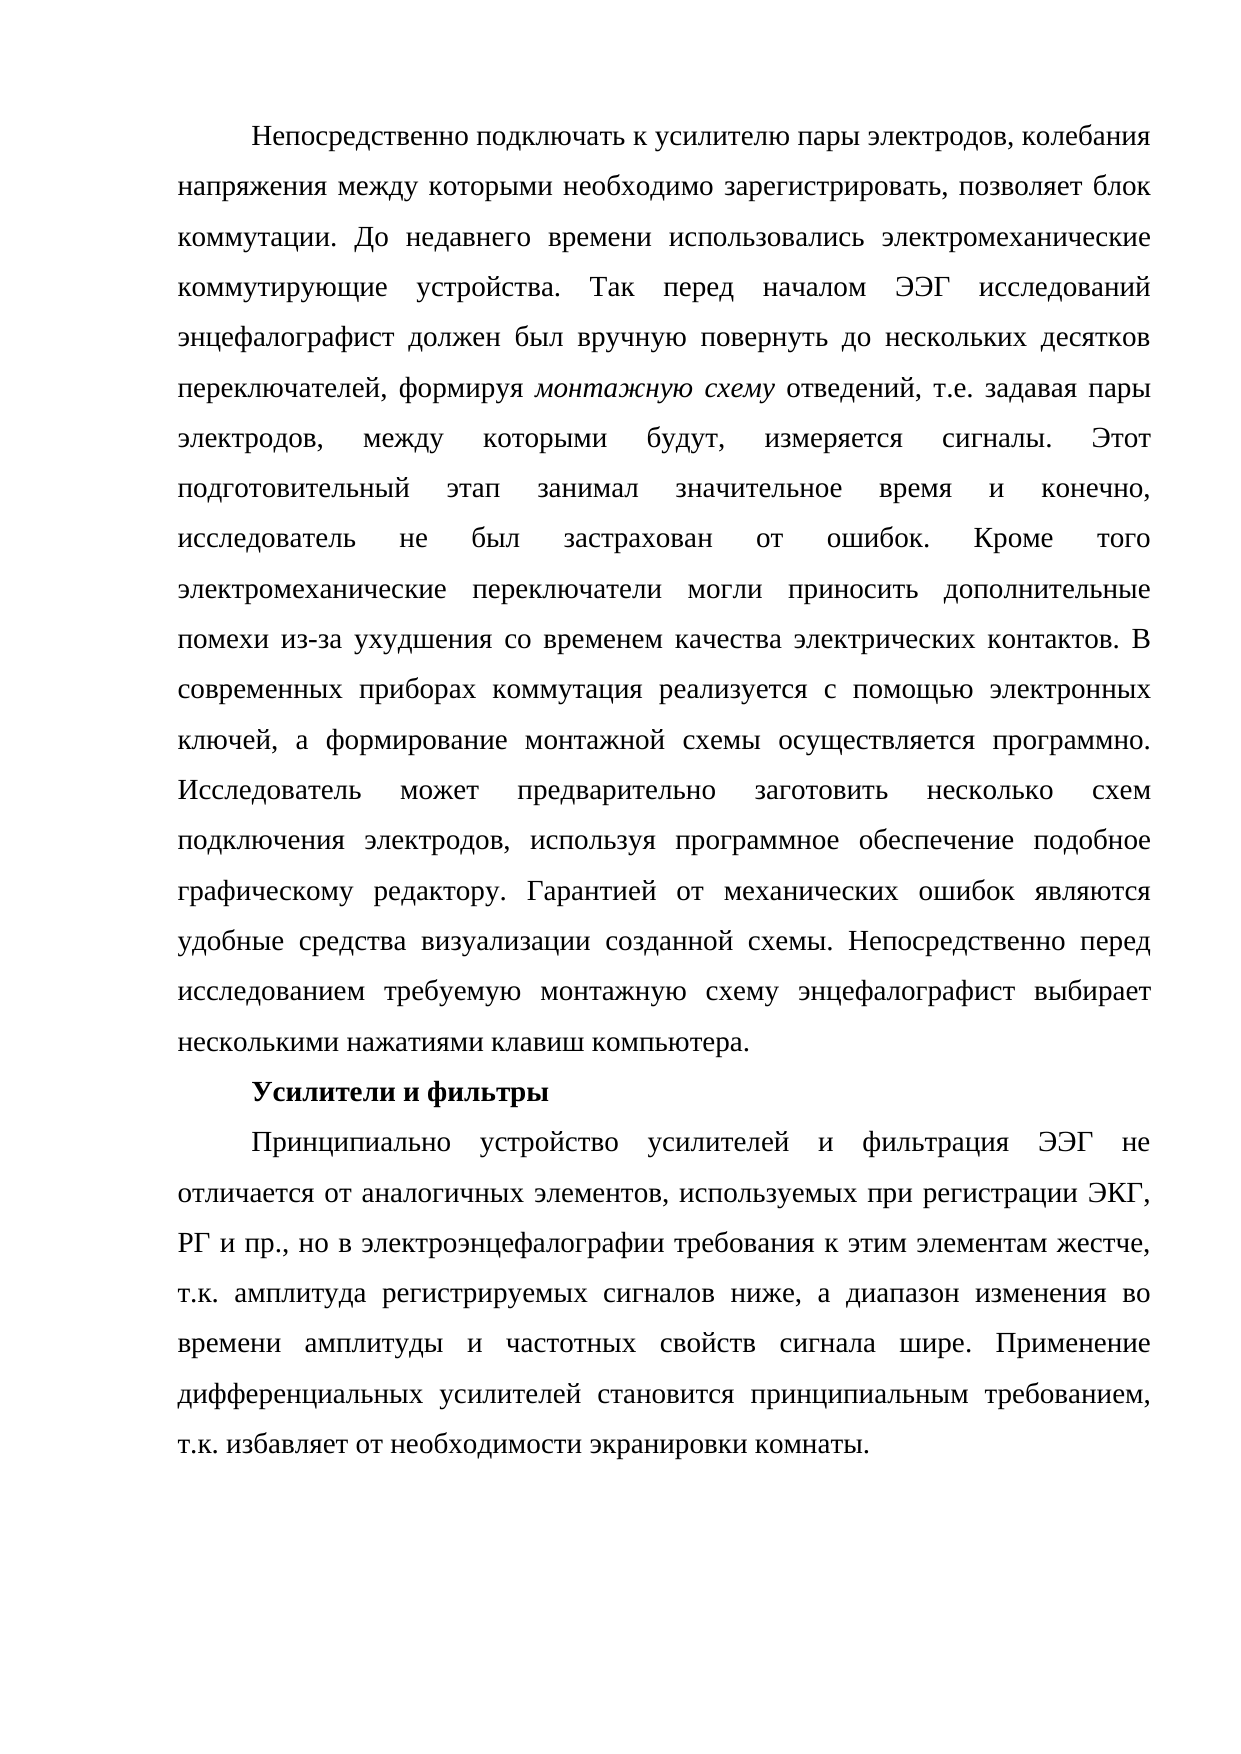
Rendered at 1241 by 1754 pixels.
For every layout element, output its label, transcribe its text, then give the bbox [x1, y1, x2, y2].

subtitle Усилители и фильтры [177, 1074, 1152, 1108]
text Принципиально устройство усилителей и фильтрация ЭЭГ не отличается от аналогичных элементов, используемых при регистрации ЭКГ, РГ и пр., но в электроэнцефалографии требования к этим элементам жестче, т.к. амплитуда регистрируемых сигналов ниже, а диапазон изменения во времени амплитуды и частотных свойств сигнала шире. Применение дифференциальных усилителей становится принципиальным требованием, т.к. избавляет от необходимости экранировки комнаты. [177, 1124, 1152, 1460]
text Непосредственно подключать к усилителю пары электродов, колебания напряжения между которыми необходимо зарегистрировать, позволяет блок коммутации. До недавнего времени использовались электромеханические коммутирующие устройства. Так перед началом ЭЭГ исследований энцефалографист должен был вручную повернуть до нескольких десятков переключателей, формируя монтажную схему отведений, т.е. задавая пары электродов, между которыми будут, измеряется сигналы. Этот подготовительный этап занимал значительное время и конечно, исследователь не был застрахован от ошибок. Кроме того электромеханические переключатели могли приносить дополнительные помехи из-за ухудшения со временем качества электрических контактов. В современных приборах коммутация реализуется с помощью электронных ключей, а формирование монтажной схемы осуществляется программно. Исследователь может предварительно заготовить несколько схем подключения электродов, используя программное обеспечение подобное графическому редактору. Гарантией от механических ошибок являются удобные средства визуализации созданной схемы. Непосредственно перед исследованием требуемую монтажную схему энцефалографист выбирает несколькими нажатиями клавиш компьютера. [177, 118, 1152, 1057]
